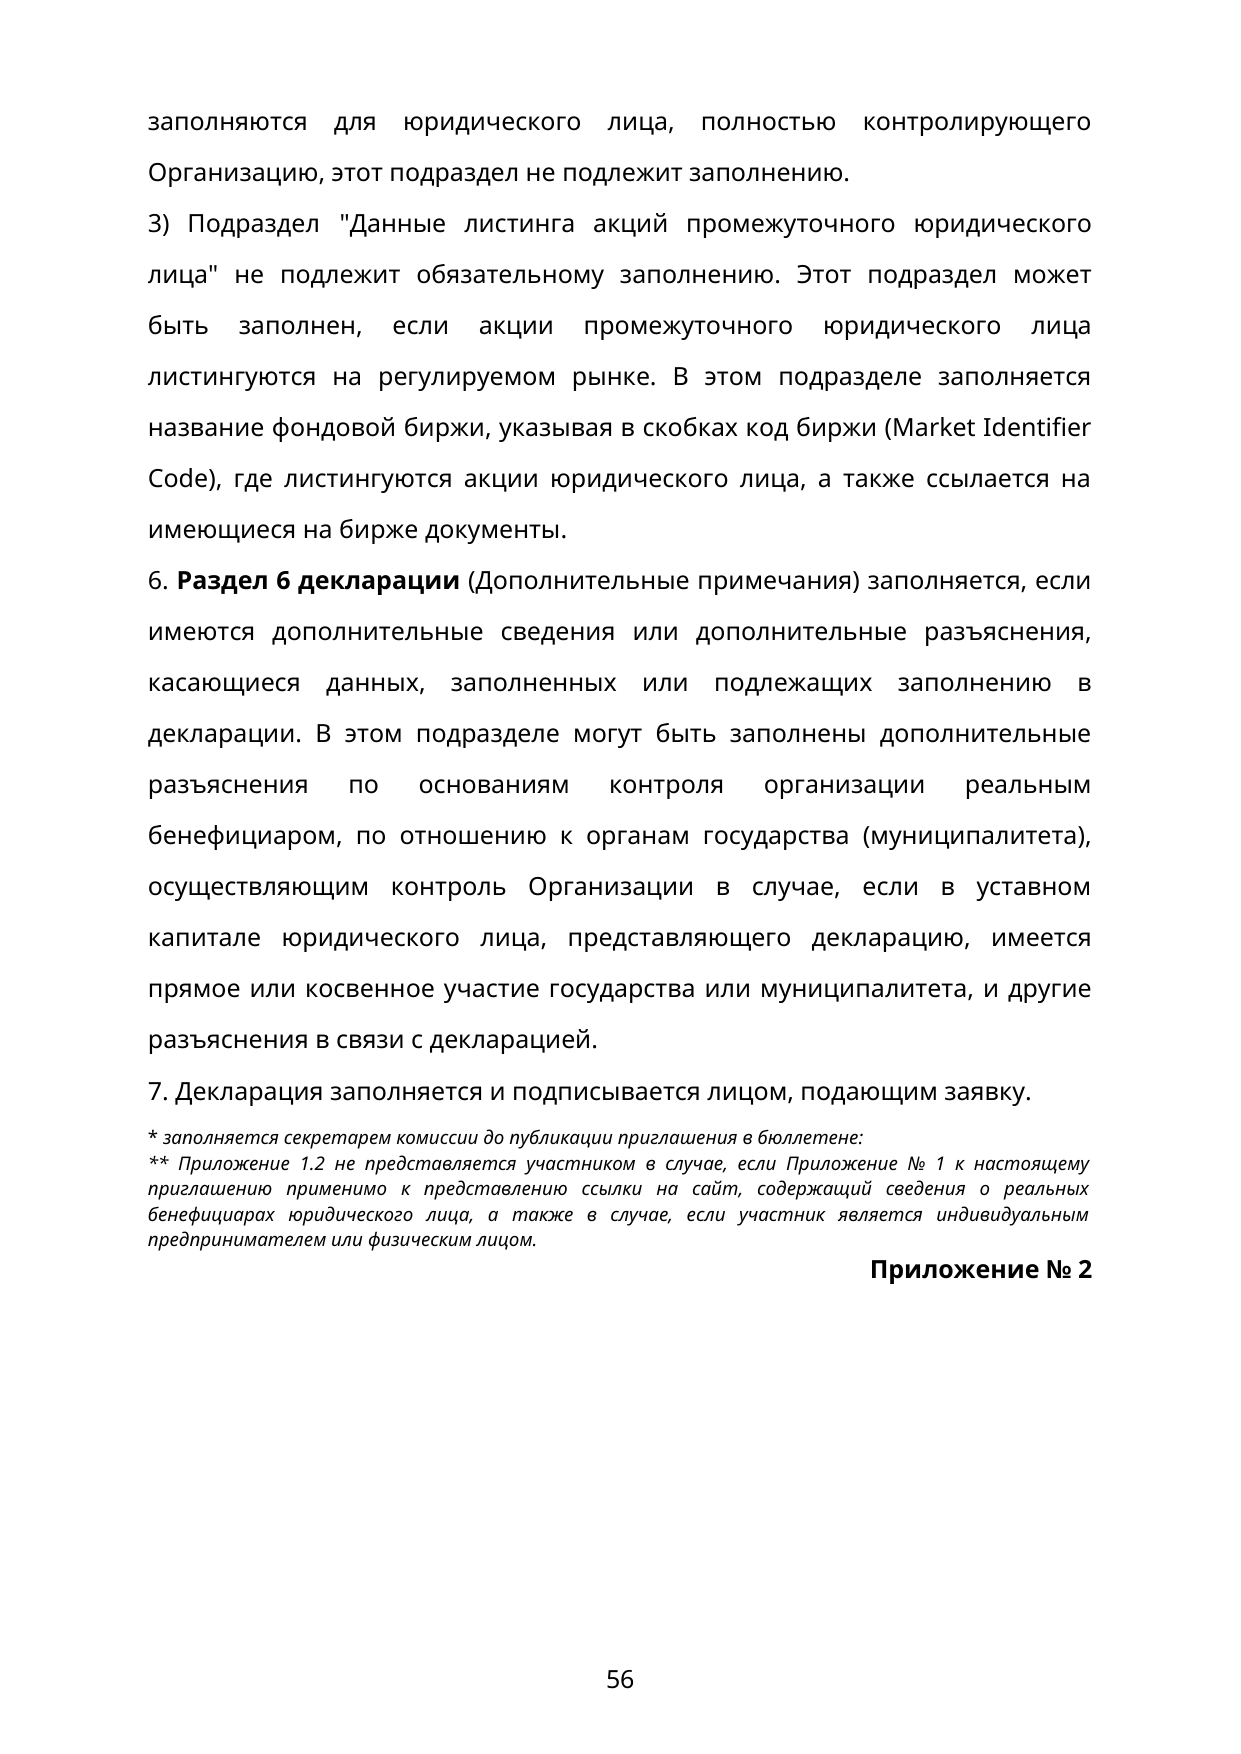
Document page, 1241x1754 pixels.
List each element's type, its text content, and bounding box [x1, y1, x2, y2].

text ** Приложение 1.2 не представляется участником в случае, если Приложение № 1 к настоящему приглашению применимо к представлению ссылки на сайт, содержащий сведения о реальных бенефициарах юридического лица, а также в случае, если участник является индивидуальным предпринимателем или физическим лицом. [148, 1150, 1092, 1252]
text * заполняется секретарем комиссии до публикации приглашения в бюллетене: [148, 1124, 1092, 1150]
text 6. Раздел 6 декларации (Дополнительные примечания) заполняется, если имеются дополнительные сведения или дополнительные разъяснения, касающиеся данных, заполненных или подлежащих заполнению в декларации. В этом подразделе могут быть заполнены дополнительные разъяснения по основаниям контроля организации реальным бенефициаром, по отношению к органам государства (муниципалитета), осуществляющим контроль Организации в случае, если в уставном капитале юридического лица, представляющего декларацию, имеется прямое или косвенное участие государства или муниципалитета, и другие разъяснения в связи с декларацией. [148, 563, 1092, 1056]
text 7. Декларация заполняется и подписывается лицом, подающим заявку. [148, 1073, 1092, 1107]
text Приложение № 2 [148, 1252, 1092, 1286]
text 3) Подраздел "Данные листинга акций промежуточного юридического лица" не подлежит обязательному заполнению. Этот подраздел может быть заполнен, если акции промежуточного юридического лица листингуются на регулируемом рынке. В этом подразделе заполняется название фондовой биржи, указывая в скобках код биржи (Market Identifier Code), где листингуются акции юридического лица, а также ссылается на имеющиеся на бирже документы. [148, 206, 1092, 546]
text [148, 103, 1092, 188]
